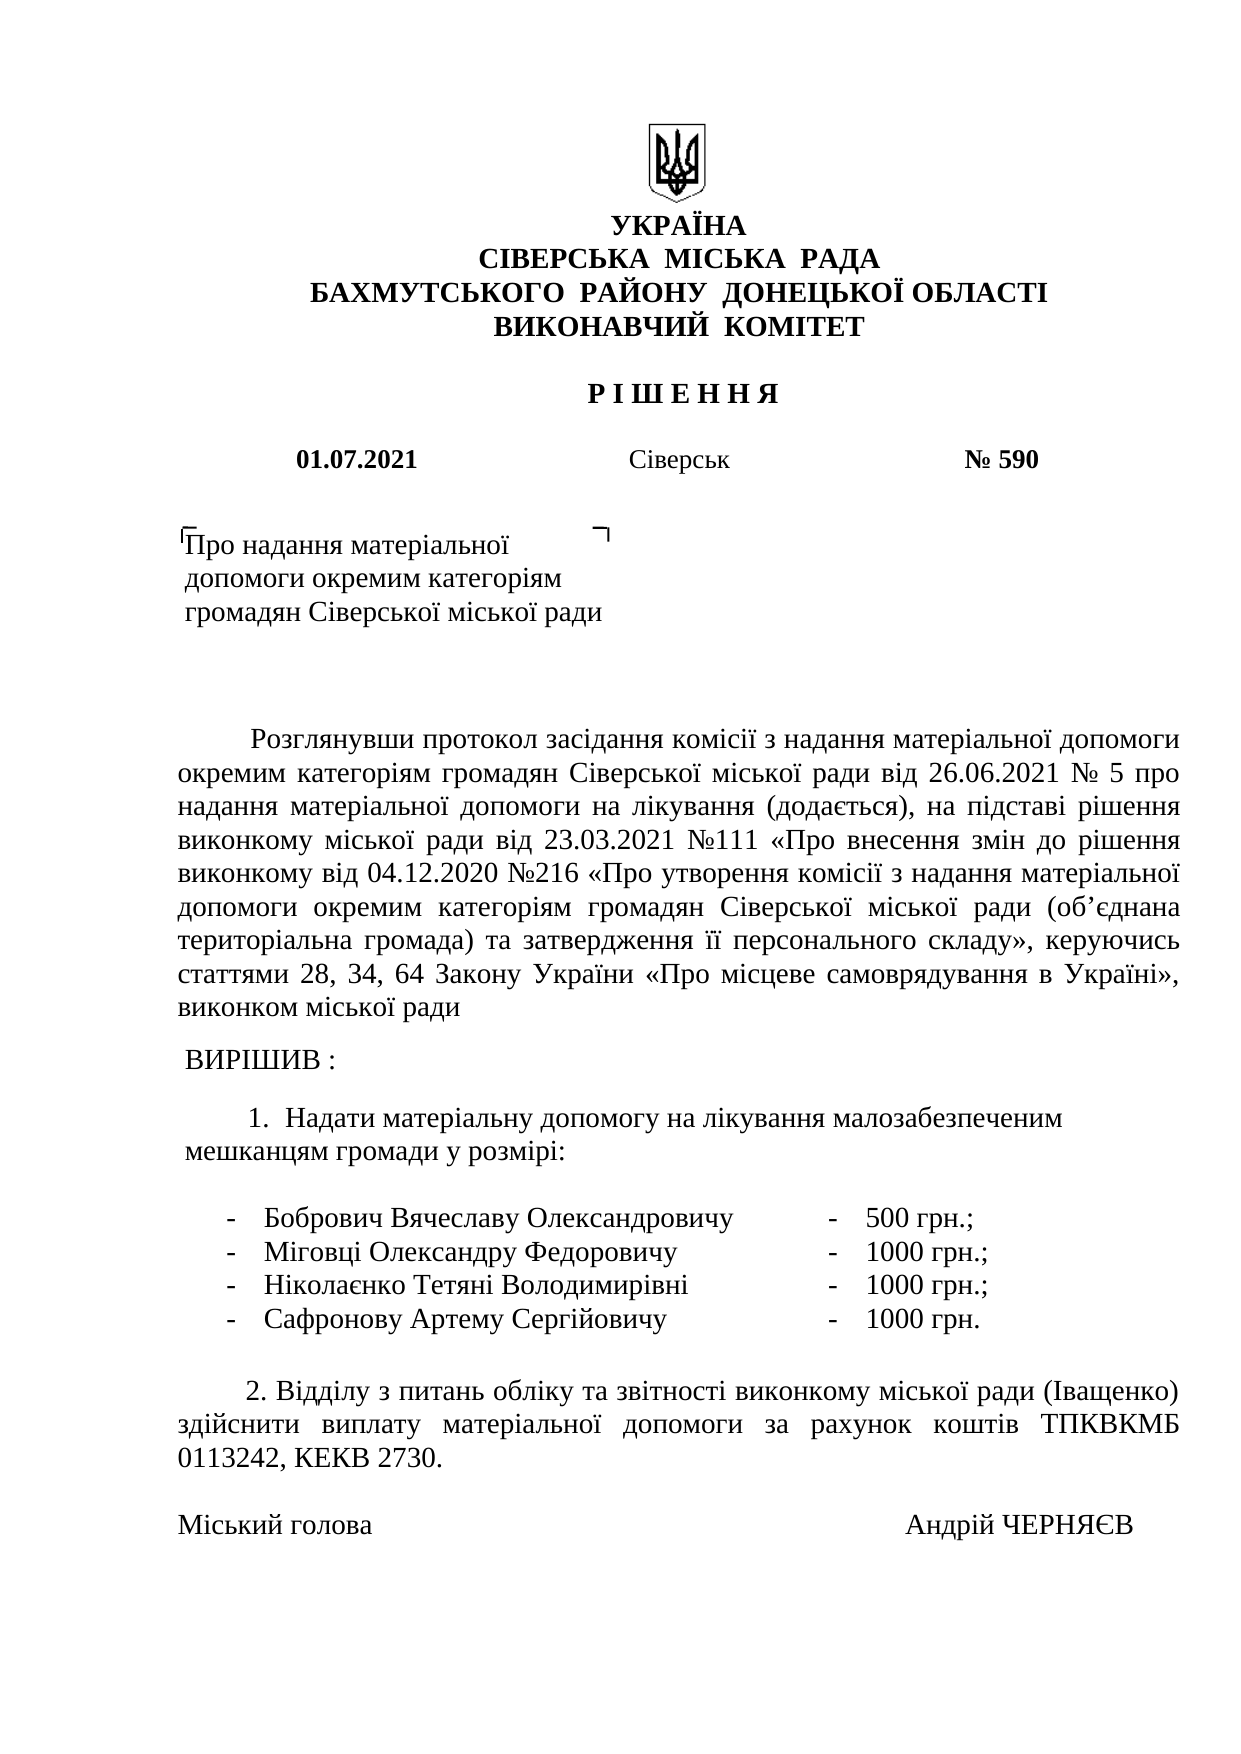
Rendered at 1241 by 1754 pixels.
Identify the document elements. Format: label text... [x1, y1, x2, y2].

table_header Сіверськ [518, 443, 840, 474]
table_cell Сафронову Артему Сергійовичу [177, 1301, 779, 1334]
table_cell 1000 грн.; [779, 1268, 1174, 1301]
table_header 500 грн.; [779, 1200, 1174, 1234]
text допомоги окремим категоріям [177, 560, 1181, 594]
text УКРАЇНА [176, 208, 1181, 242]
text Про надання матеріальної [177, 527, 1181, 560]
text Міський голова Андрій ЧЕРНЯЄВ [177, 1507, 1181, 1541]
text громадян Сіверської міської ради [177, 594, 1181, 627]
text 2. Відділу з питань обліку та звітності виконкому міської ради (Іващенко) здійснити виплату матеріальної допомоги за рахунок коштів ТПКВКМБ 0113242, КЕКВ 2730. [177, 1373, 1181, 1474]
text СІВЕРСЬКА МІСЬКА РАДА [177, 242, 1181, 275]
table_cell 1000 грн.; [779, 1234, 1174, 1267]
table_cell Ніколаєнко Тетяні Володимирівні [177, 1268, 779, 1301]
text Розглянувши протокол засідання комісії з надання матеріальної допомоги окремим категоріям громадян Сіверської міської ради від 26.06.2021 № 5 про надання матеріальної допомоги на лікування (додається), на підставі рішення виконкому міської ради від 23.03.2021 №111 «Про внесення змін до рішення виконкому від 04.12.2020 №216 «Про утворення комісії з надання матеріальної допомоги окремим категоріям громадян Сіверської міської ради (об’єднана територіальна громада) та затвердження її персонального складу», керуючись статтями 28, 34, 64 Закону України «Про місцеве самоврядування в Україні», виконком міської ради [177, 721, 1181, 1023]
text ВИКОНАВЧИЙ КОМІТЕТ [177, 309, 1181, 342]
text мешканцям громади у розмірі: [177, 1133, 1181, 1167]
table_cell 1000 грн. [779, 1301, 1174, 1334]
text ВИРІШИВ : [177, 1042, 1181, 1076]
table_cell Міговці Олександру Федоровичу [177, 1234, 779, 1267]
table_header № 590 [840, 443, 1163, 474]
text БАХМУТСЬКОГО РАЙОНУ ДОНЕЦЬКОЇ ОБЛАСТІ [177, 275, 1181, 309]
list Надати матеріальну допомогу на лікування малозабезпеченим [247, 1100, 1181, 1133]
table_header Бобрович Вячеславу Олександровичу [177, 1200, 779, 1234]
table_header 01.07.2021 [195, 443, 518, 474]
text Р І Ш Е Н Н Я [177, 376, 1181, 409]
